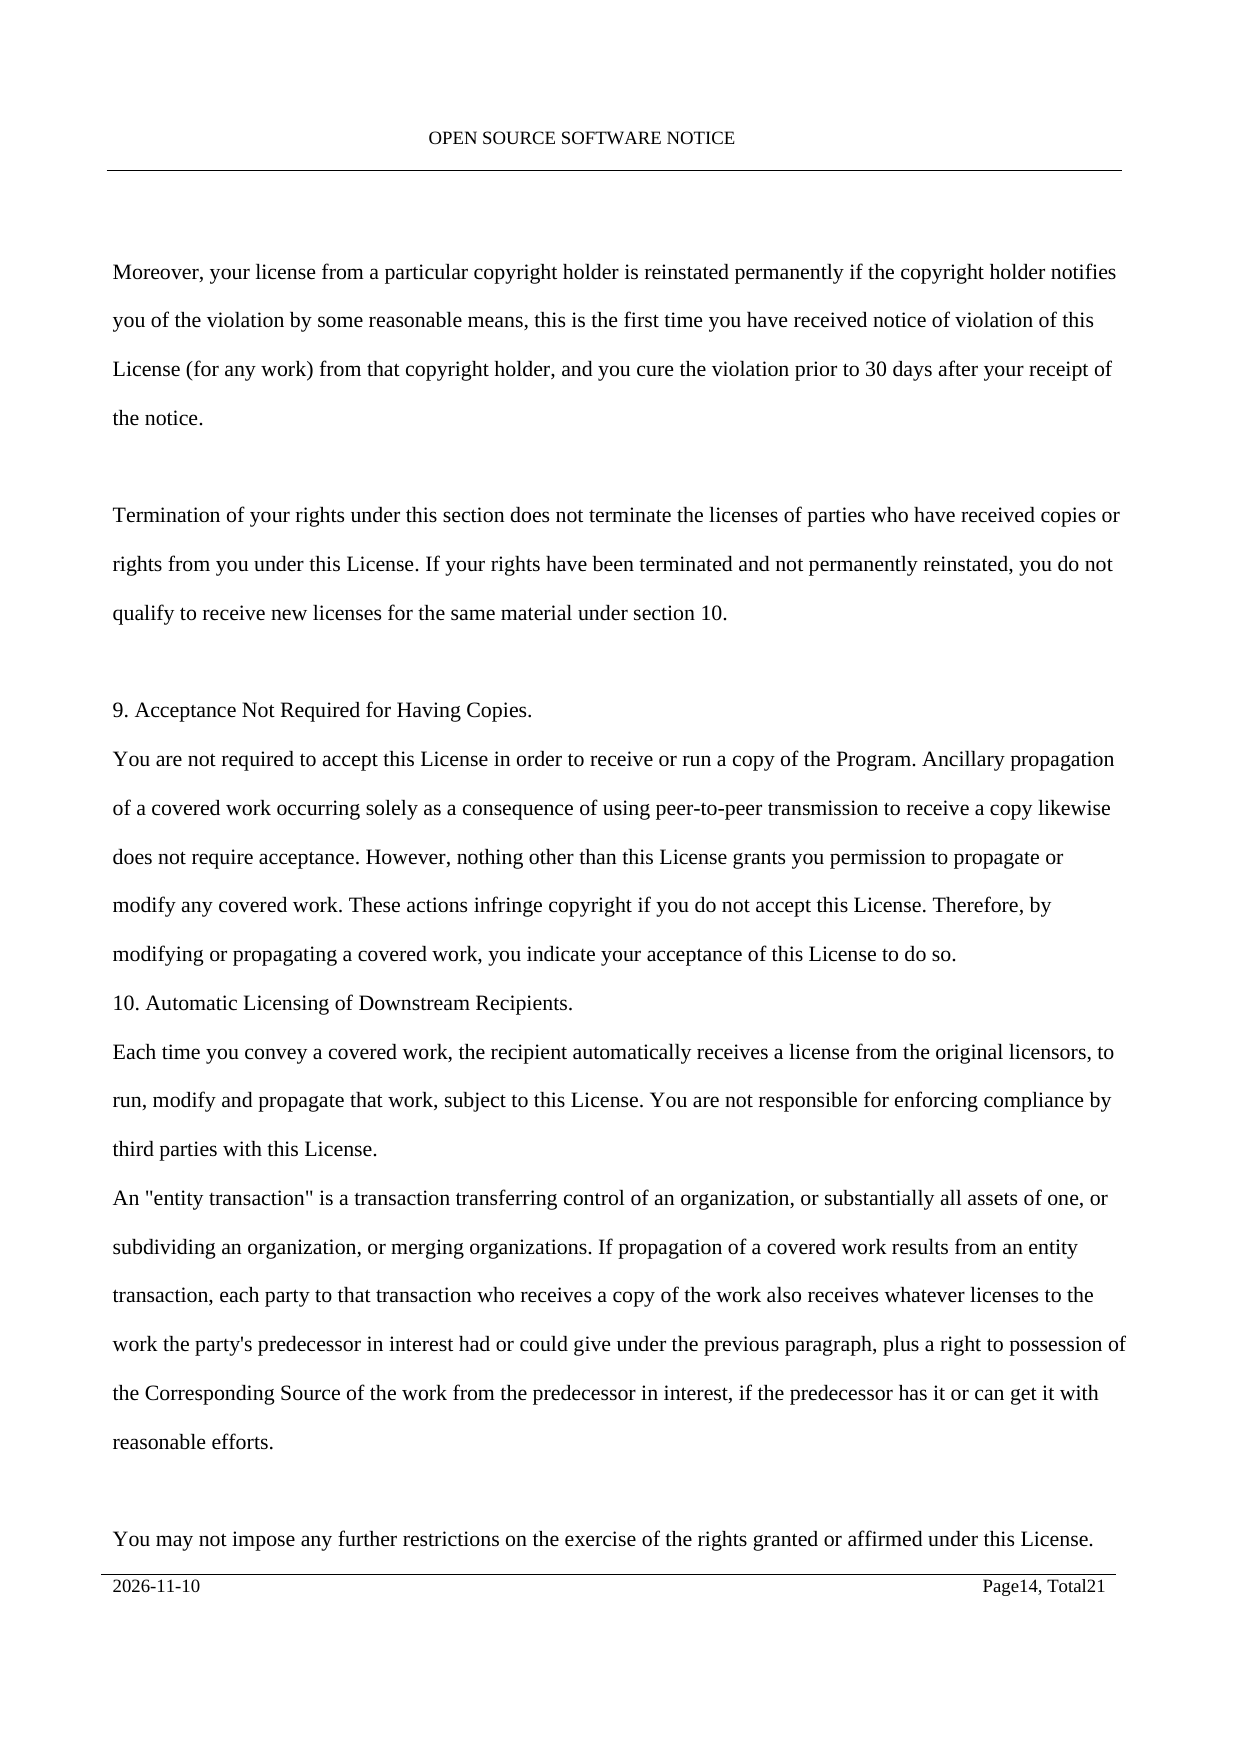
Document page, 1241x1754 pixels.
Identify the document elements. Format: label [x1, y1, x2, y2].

text [112, 206, 1128, 1555]
